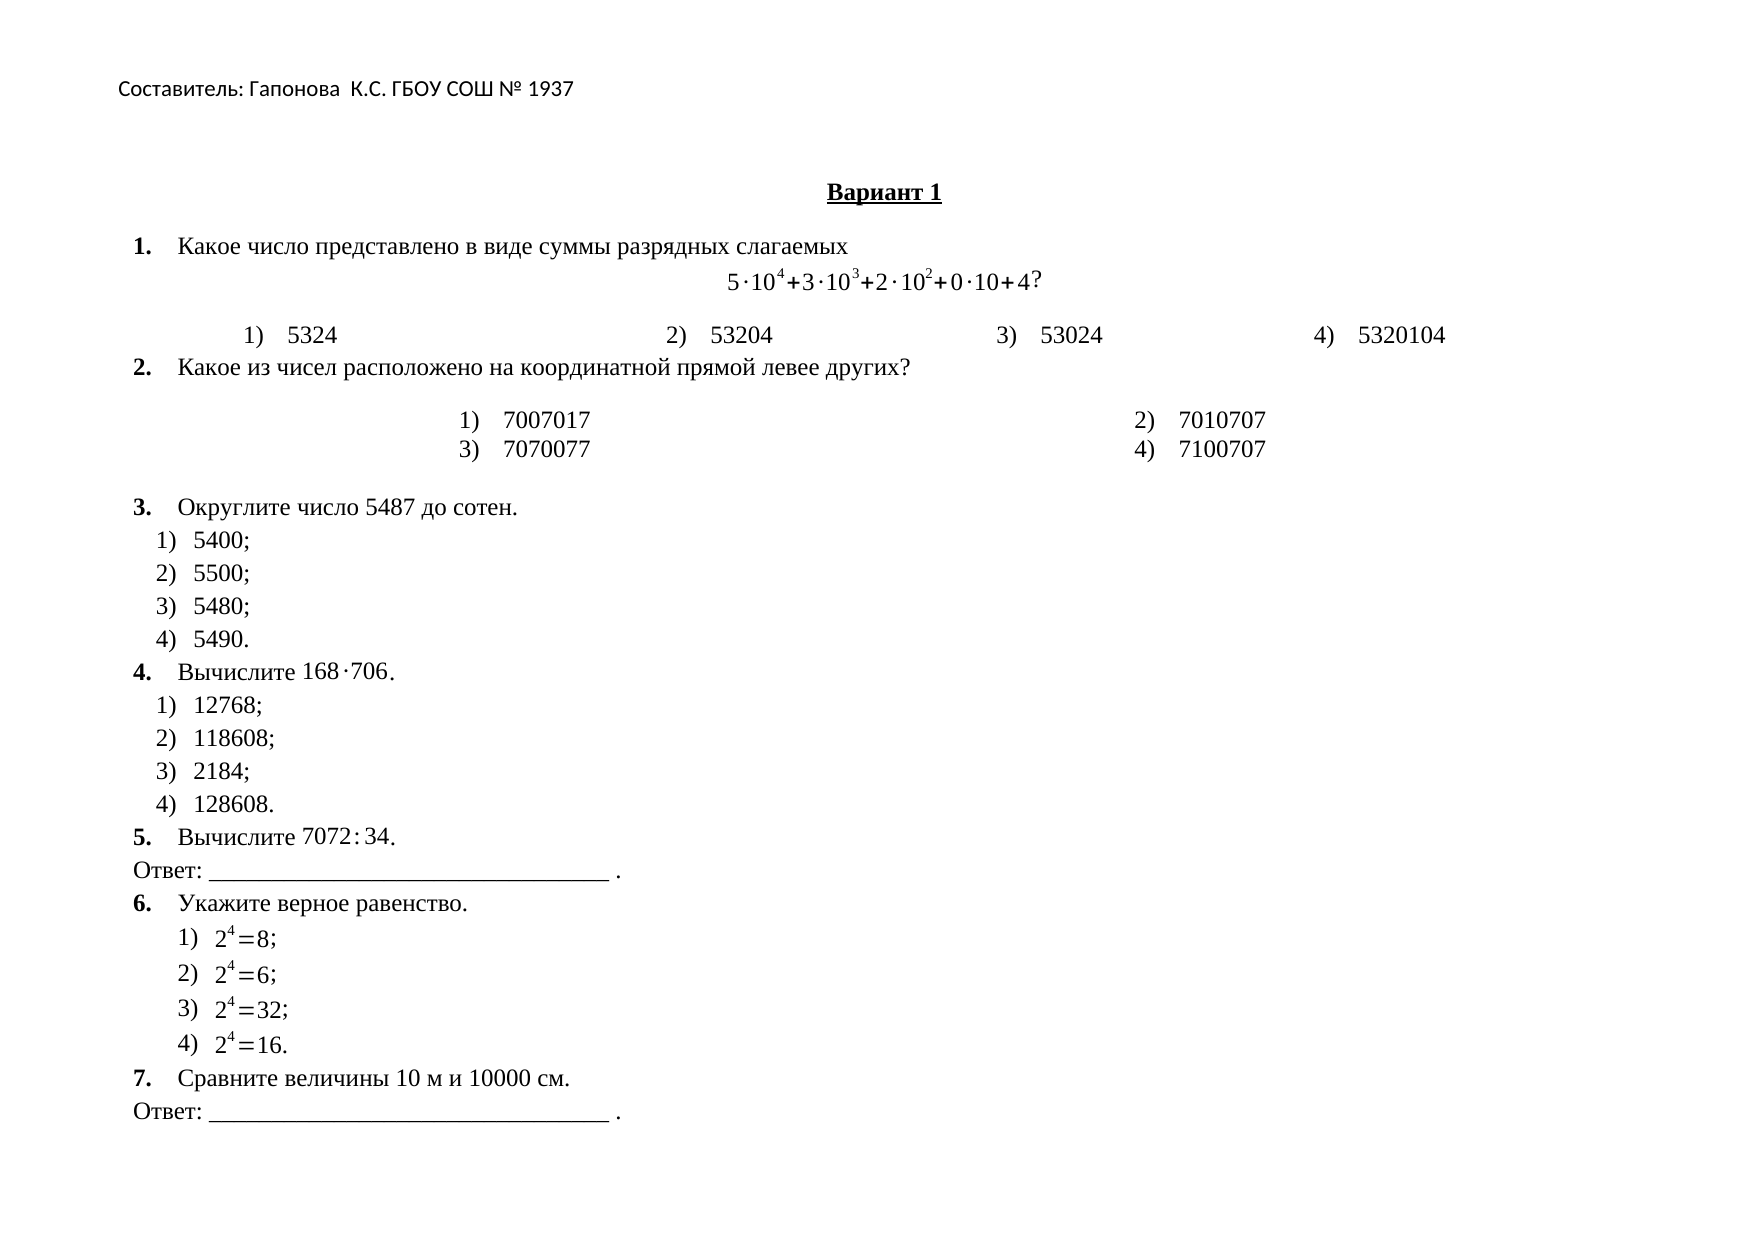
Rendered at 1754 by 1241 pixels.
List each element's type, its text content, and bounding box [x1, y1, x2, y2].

text Вариант 1 [133, 177, 1636, 206]
list 5400; [156, 525, 1636, 553]
list Округлите число 5487 до сотен. [133, 492, 1636, 521]
list Какое число представлено в виде суммы разрядных слагаемых [133, 231, 1636, 260]
list Какое из чисел расположено на координатной прямой левее других? [133, 352, 1636, 380]
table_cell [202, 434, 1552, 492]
list 5480; [156, 591, 1636, 619]
list 5490. [156, 624, 1636, 653]
list ; [177, 956, 1636, 988]
list Укажите верное равенство. [133, 888, 1636, 917]
list Вычислите . [133, 657, 1636, 686]
list ? [133, 264, 1636, 295]
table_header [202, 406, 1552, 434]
list 118608; [156, 723, 1636, 752]
list 128608. [156, 789, 1636, 818]
list ; [177, 921, 1636, 952]
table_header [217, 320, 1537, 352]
list Ответ: ________________________________ . [133, 1096, 1636, 1124]
list 5500; [156, 558, 1636, 587]
list Сравните величины 10 м и 10000 см. [133, 1063, 1636, 1091]
list 12768; [156, 690, 1636, 719]
list ; [177, 992, 1636, 1023]
list Ответ: ________________________________ . [133, 855, 1636, 884]
list 2184; [156, 756, 1636, 785]
list Вычислите . [133, 822, 1636, 851]
